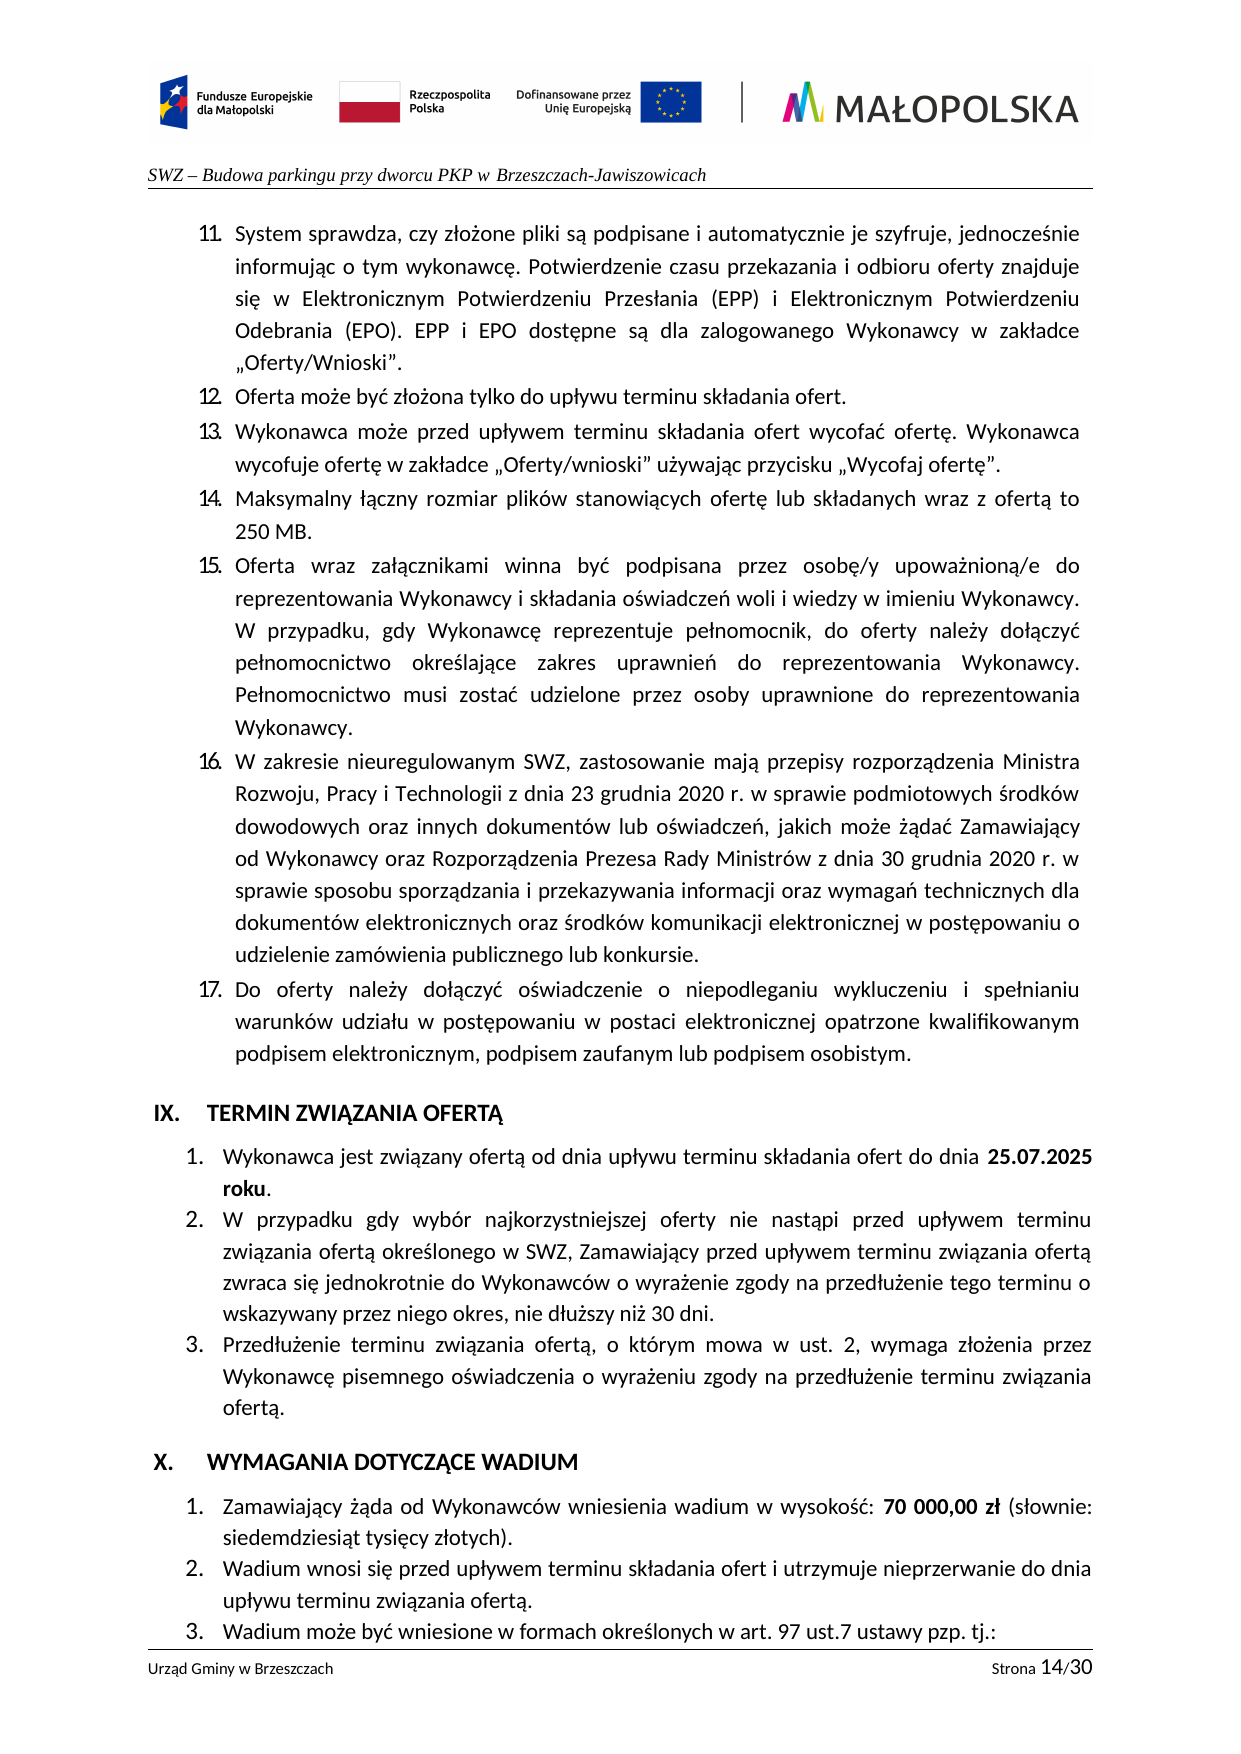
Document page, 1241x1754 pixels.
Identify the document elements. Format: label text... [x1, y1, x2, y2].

list Do oferty należy dołączyć oświadczenie o niepodleganiu wykluczeniu i spełnianiu warunków udziału w postępowaniu w postaci elektronicznej opatrzone kwalifikowanym podpisem elektronicznym, podpisem zaufanym lub podpisem osobistym. [197, 973, 1081, 1068]
list Wykonawca może przed upływem terminu składania ofert wycofać ofertę. Wykonawca wycofuje ofertę w zakładce „Oferty/wnioski” używając przycisku „Wycofaj ofertę”. [197, 416, 1081, 478]
list W przypadku gdy wybór najkorzystniejszej oferty nie nastąpi przed upływem terminu związania ofertą określonego w SWZ, Zamawiający przed upływem terminu związania ofertą zwraca się jednokrotnie do Wykonawców o wyrażenie zgody na przedłużenie tego terminu o wskazywany przez niego okres, nie dłuższy niż 30 dni. [185, 1202, 1093, 1327]
subtitle WYMAGANIA DOTYCZĄCE WADIUM [153, 1446, 1093, 1477]
picture [147, 61, 1093, 143]
list System sprawdza, czy złożone pliki są podpisane i automatycznie je szyfruje, jednocześnie informując o tym wykonawcę. Potwierdzenie czasu przekazania i odbioru oferty znajduje się w Elektronicznym Potwierdzeniu Przesłania (EPP) i Elektronicznym Potwierdzeniu Odebrania (EPO). EPP i EPO dostępne są dla zalogowanego Wykonawcy w zakładce „Oferty/Wnioski”. [197, 217, 1081, 376]
list Wadium wnosi się przed upływem terminu składania ofert i utrzymuje nieprzerwanie do dnia upływu terminu związania ofertą. [185, 1552, 1093, 1614]
list Przedłużenie terminu związania ofertą, o którym mowa w ust. 2, wymaga złożenia przez Wykonawcę pisemnego oświadczenia o wyrażeniu zgody na przedłużenie terminu związania ofertą. [185, 1327, 1093, 1421]
list W zakresie nieuregulowanym SWZ, zastosowanie mają przepisy rozporządzenia Ministra Rozwoju, Pracy i Technologii z dnia 23 grudnia 2020 r. w sprawie podmiotowych środków dowodowych oraz innych dokumentów lub oświadczeń, jakich może żądać Zamawiający od Wykonawcy oraz Rozporządzenia Prezesa Rady Ministrów z dnia 30 grudnia 2020 r. w sprawie sposobu sporządzania i przekazywania informacji oraz wymagań technicznych dla dokumentów elektronicznych oraz środków komunikacji elektronicznej w postępowaniu o udzielenie zamówienia publicznego lub konkursie. [197, 745, 1081, 968]
subtitle TERMIN ZWIĄZANIA OFERTĄ [153, 1097, 1093, 1127]
list Oferta wraz załącznikami winna być podpisana przez osobę/y upoważnioną/e do reprezentowania Wykonawcy i składania oświadczeń woli i wiedzy w imieniu Wykonawcy. W przypadku, gdy Wykonawcę reprezentuje pełnomocnik, do oferty należy dołączyć pełnomocnictwo określające zakres uprawnień do reprezentowania Wykonawcy. Pełnomocnictwo musi zostać udzielone przez osoby uprawnione do reprezentowania Wykonawcy. [197, 549, 1081, 741]
list Oferta może być złożona tylko do upływu terminu składania ofert. [197, 381, 1081, 411]
list Zamawiający żąda od Wykonawców wniesienia wadium w wysokość: 70 000,00 zł (słownie: siedemdziesiąt tysięcy złotych). [185, 1489, 1093, 1552]
list Wykonawca jest związany ofertą od dnia upływu terminu składania ofert do dnia 25.07.2025 roku. [185, 1140, 1093, 1202]
list Wadium może być wniesione w formach określonych w art. 97 ust.7 ustawy pzp. tj.: [185, 1614, 1093, 1645]
list Maksymalny łączny rozmiar plików stanowiących ofertę lub składanych wraz z ofertą to 250 MB. [197, 482, 1081, 545]
